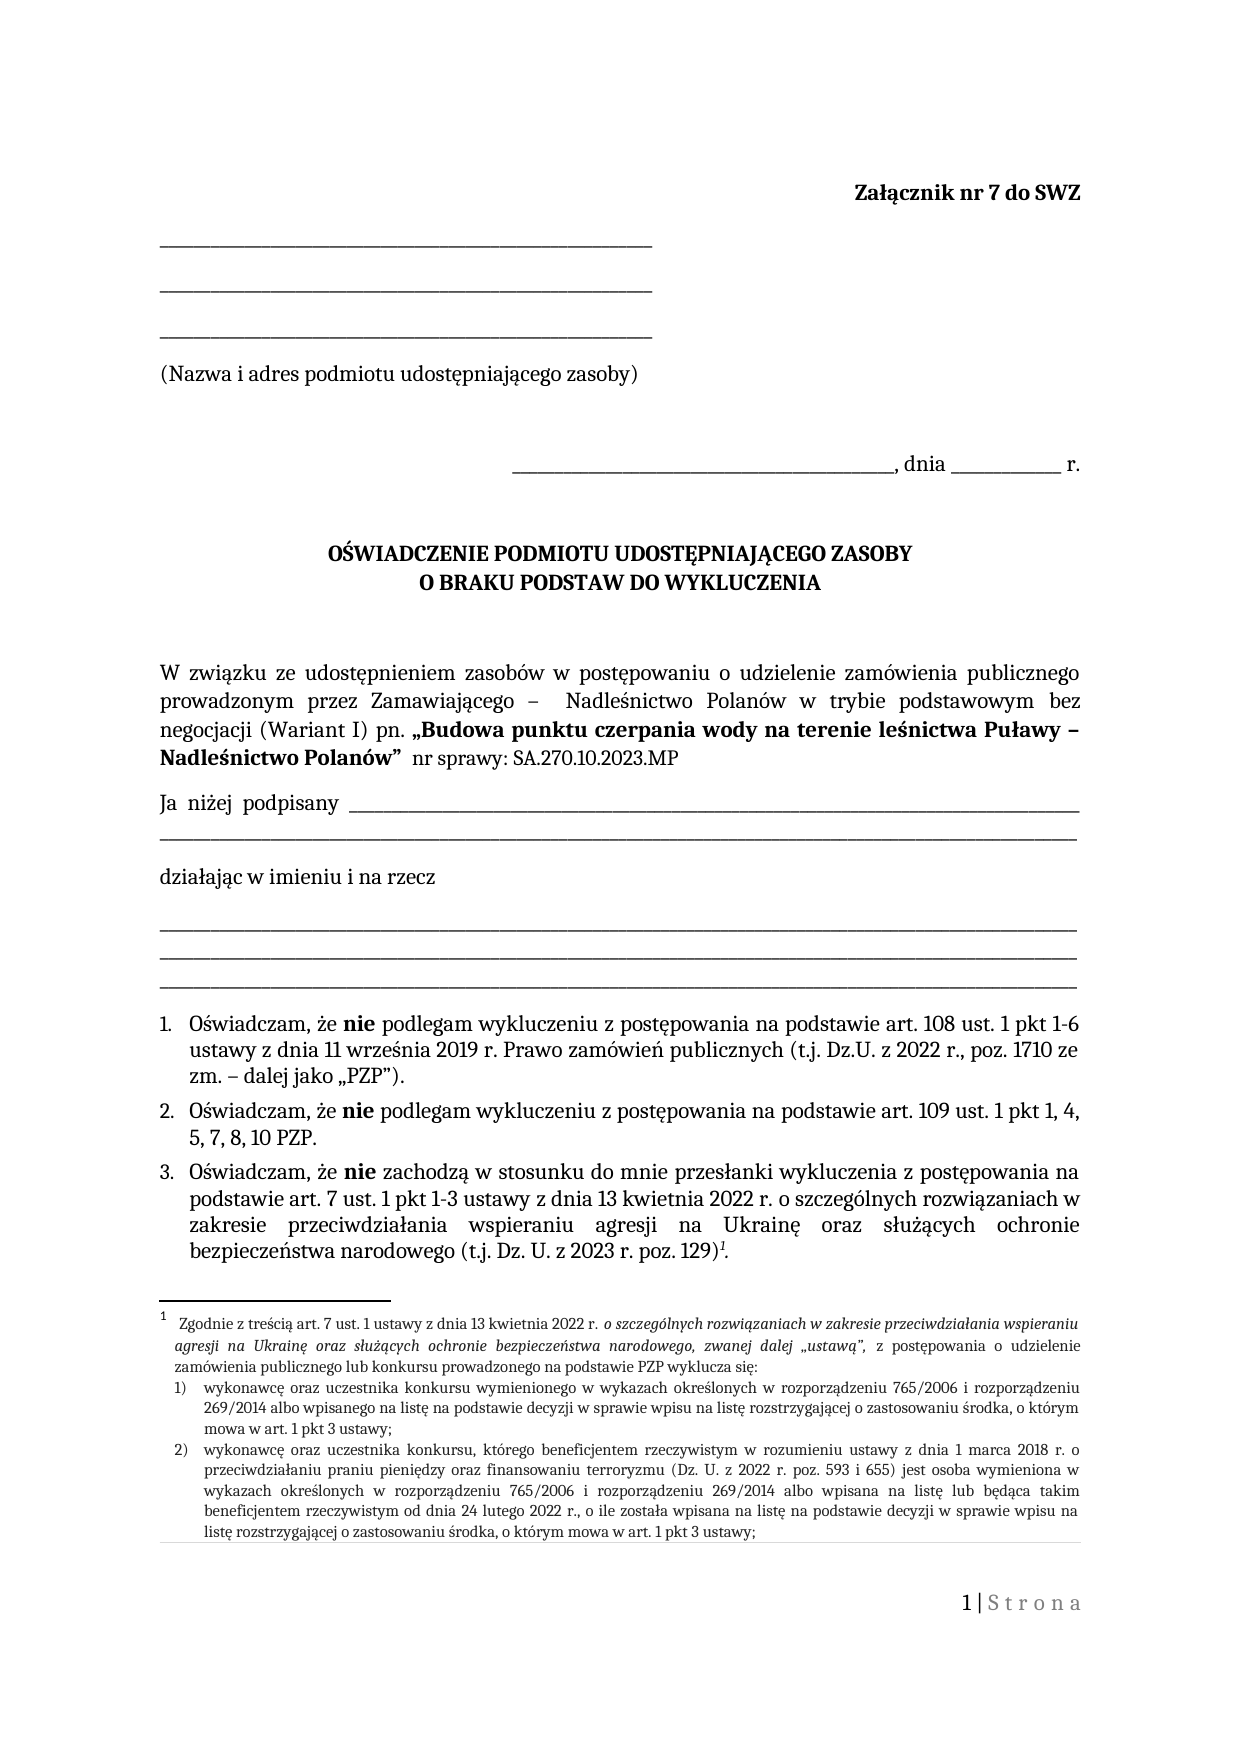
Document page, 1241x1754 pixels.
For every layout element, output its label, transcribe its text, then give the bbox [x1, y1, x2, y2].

list Oświadczam, że nie podlegam wykluczeniu z postępowania na podstawie art. 108 ust. 1 pkt 1-6 ustawy z dnia 11 września 2019 r. Prawo zamówień publicznych (t.j. Dz.U. z 2022 r., poz. 1710 ze zm. – dalej jako „PZP”). [159, 1011, 1081, 1089]
text ____________________________________________________________________________________________________________________________________________________________________________________________________________________________________________________________________________________________________________________________________ [159, 908, 1081, 992]
text Załącznik nr 7 do SWZ [159, 180, 1081, 206]
text __________________________________________________________ [159, 225, 1081, 251]
text (Nazwa i adres podmiotu udostępniającego zasoby) [159, 360, 1081, 387]
text Ja niżej podpisany ______________________________________________________________________________________ ____________________________________________________________________________________________________________ [159, 790, 1081, 845]
text W związku ze udostępnieniem zasobów w postępowaniu o udzielenie zamówienia publicznego prowadzonym przez Zamawiającego – Nadleśnictwo Polanów w trybie podstawowym bez negocjacji (Wariant I) pn. „Budowa punktu czerpania wody na terenie leśnictwa Puławy – Nadleśnictwo Polanów” nr sprawy: SA.270.10.2023.MP [159, 659, 1081, 771]
text __________________________________________________________ [159, 315, 1081, 342]
text działając w imieniu i na rzecz [159, 863, 1081, 890]
list Oświadczam, że nie zachodzą w stosunku do mnie przesłanki wykluczenia z postępowania na podstawie art. 7 ust. 1 pkt 1-3 ustawy z dnia 13 kwietnia 2022 r. o szczególnych rozwiązaniach w zakresie przeciwdziałania wspieraniu agresji na Ukrainę oraz służących ochronie bezpieczeństwa narodowego (t.j. Dz. U. z 2023 r. poz. 129). [159, 1159, 1081, 1264]
list Oświadczam, że nie podlegam wykluczeniu z postępowania na podstawie art. 109 ust. 1 pkt 1, 4, 5, 7, 8, 10 PZP. [159, 1098, 1081, 1151]
text __________________________________________________________ [159, 270, 1081, 297]
text _____________________________________________, dnia _____________ r. [159, 451, 1081, 477]
text OŚWIADCZENIE PODMIOTU UDOSTĘPNIAJĄCEGO ZASOBY O BRAKU PODSTAW DO WYKLUCZENIA [159, 541, 1081, 596]
